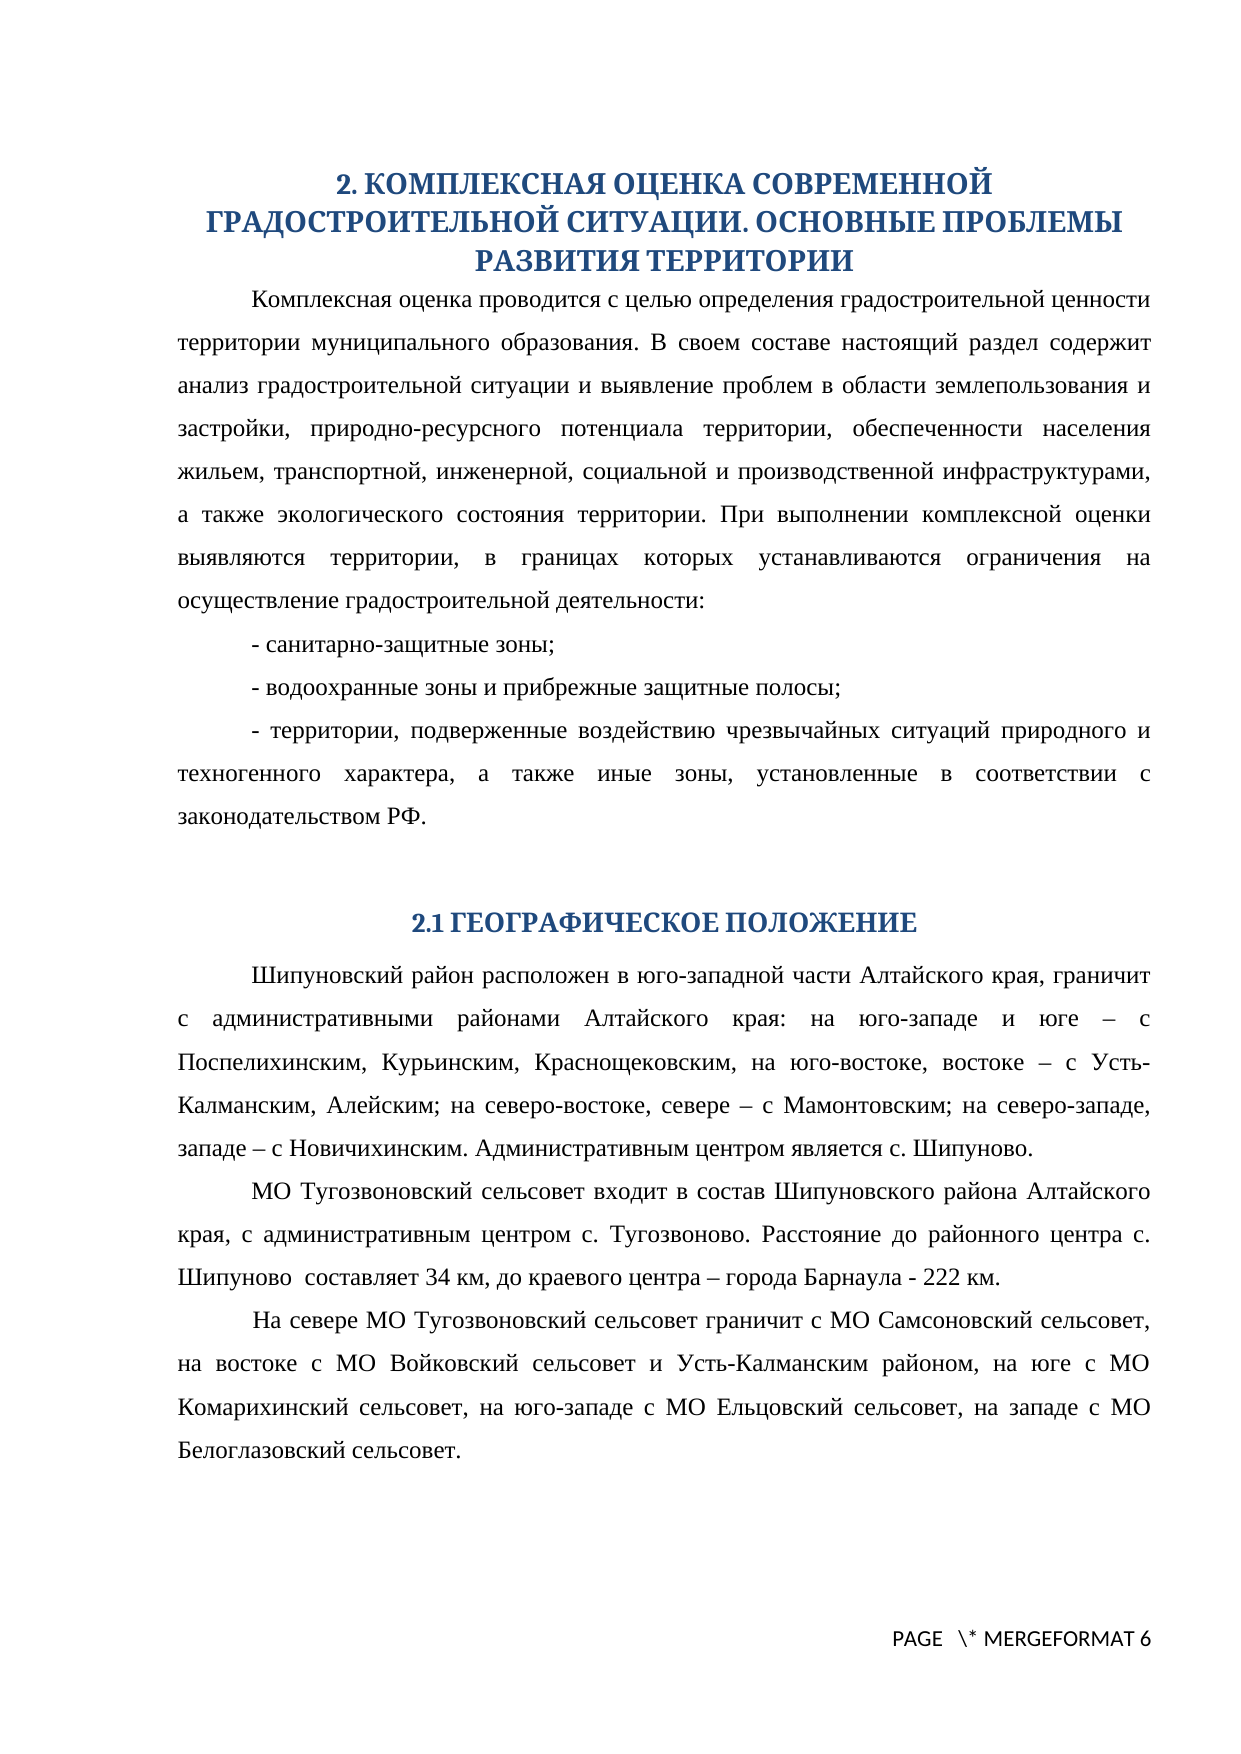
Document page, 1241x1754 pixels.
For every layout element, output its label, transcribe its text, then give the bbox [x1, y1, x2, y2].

text Комплексная оценка проводится с целью определения градостроительной ценности территории муниципального образования. В своем составе настоящий раздел содержит анализ градостроительной ситуации и выявление проблем в области землепользования и застройки, природно-ресурсного потенциала территории, обеспеченности населения жильем, транспортной, инженерной, социальной и производственной инфраструктурами, а также экологического состояния территории. При выполнении комплексной оценки выявляются территории, в границах которых устанавливаются ограничения на осуществление градостроительной деятельности: [177, 284, 1152, 614]
text - водоохранные зоны и прибрежные защитные полосы; [177, 672, 1152, 701]
subtitle 2. КОМПЛЕКСНАЯ ОЦЕНКА СОВРЕМЕННОЙ ГРАДОСТРОИТЕЛЬНОЙ СИТУАЦИИ. ОСНОВНЫЕ ПРОБЛЕМЫ РАЗВИТИЯ ТЕРРИТОРИИ [177, 168, 1152, 279]
text МО Тугозвоновский сельсовет входит в состав Шипуновского района Алтайского края, с административным центром с. Тугозвоново. Расстояние до районного центра с. Шипуново составляет 34 км, до краевого центра – города Барнаула - 222 км. [177, 1176, 1152, 1291]
text На севере МО Тугозвоновский сельсовет граничит с МО Самсоновский сельсовет, на востоке с МО Войковский сельсовет и Усть-Калманским районом, на юге с МО Комарихинский сельсовет, на юго-западе с МО Ельцовский сельсовет, на западе с МО Белоглазовский сельсовет. [177, 1305, 1152, 1463]
text Шипуновский район расположен в юго-западной части Алтайского края, граничит с административными районами Алтайского края: на юго-западе и юге – с Поспелихинским, Курьинским, Краснощековским, на юго-востоке, востоке – с Усть-Калманским, Алейским; на северо-востоке, севере – с Мамонтовским; на северо-западе, западе – с Новичихинским. Административным центром является с. Шипуново. [177, 960, 1152, 1162]
text - территории, подверженные воздействию чрезвычайных ситуаций природного и техногенного характера, а также иные зоны, установленные в соответствии с законодательством РФ. [177, 715, 1152, 830]
text - санитарно-защитные зоны; [177, 629, 1152, 657]
text 2.1 Географическое положение [177, 908, 1152, 939]
